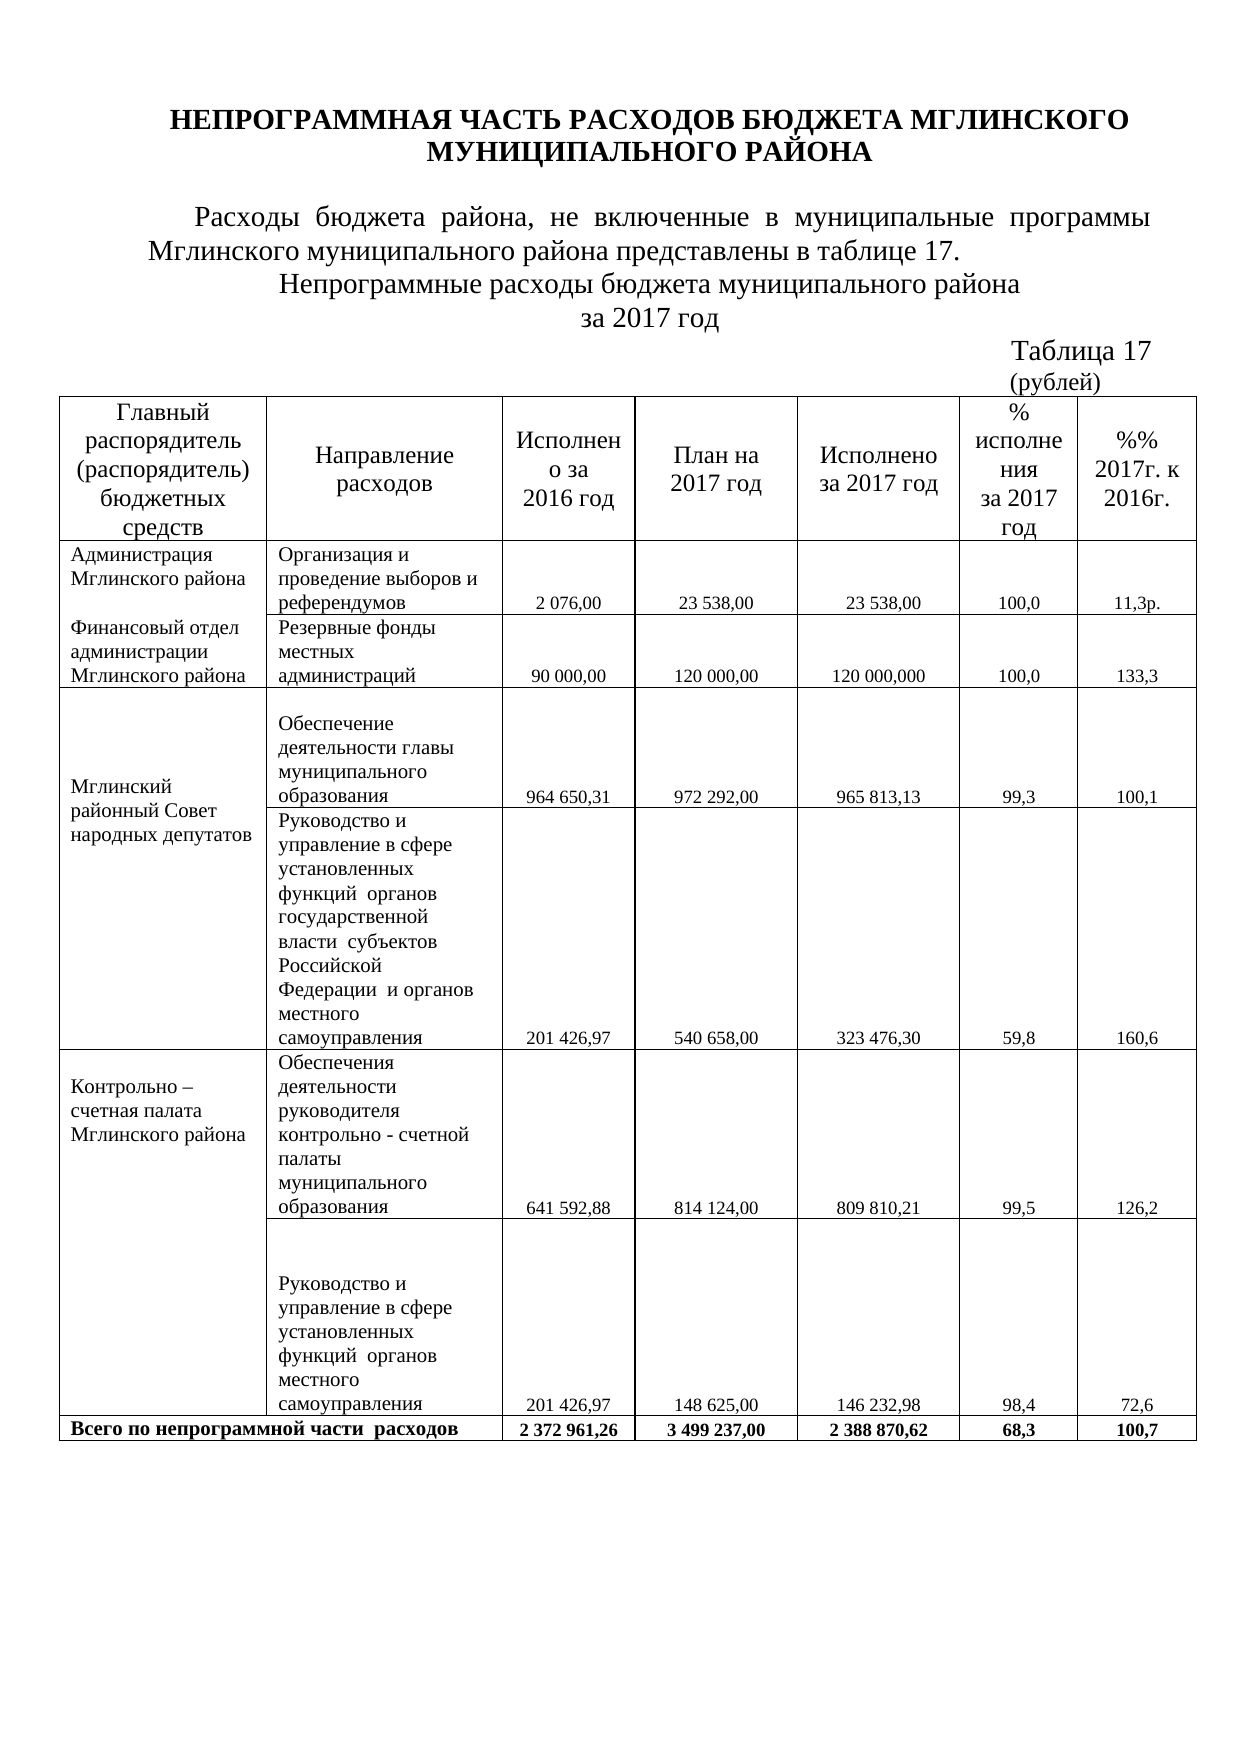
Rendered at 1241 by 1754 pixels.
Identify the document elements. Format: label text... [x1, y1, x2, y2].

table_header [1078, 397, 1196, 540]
text Таблица 17 [148, 333, 1152, 367]
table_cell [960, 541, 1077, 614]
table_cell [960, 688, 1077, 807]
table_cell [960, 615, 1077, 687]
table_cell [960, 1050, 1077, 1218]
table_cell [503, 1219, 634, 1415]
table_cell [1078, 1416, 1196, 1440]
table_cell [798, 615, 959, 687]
text Расходы бюджета района, не включенные в муниципальные программы Мглинского муниципального района представлены в таблице 17. [148, 199, 1152, 266]
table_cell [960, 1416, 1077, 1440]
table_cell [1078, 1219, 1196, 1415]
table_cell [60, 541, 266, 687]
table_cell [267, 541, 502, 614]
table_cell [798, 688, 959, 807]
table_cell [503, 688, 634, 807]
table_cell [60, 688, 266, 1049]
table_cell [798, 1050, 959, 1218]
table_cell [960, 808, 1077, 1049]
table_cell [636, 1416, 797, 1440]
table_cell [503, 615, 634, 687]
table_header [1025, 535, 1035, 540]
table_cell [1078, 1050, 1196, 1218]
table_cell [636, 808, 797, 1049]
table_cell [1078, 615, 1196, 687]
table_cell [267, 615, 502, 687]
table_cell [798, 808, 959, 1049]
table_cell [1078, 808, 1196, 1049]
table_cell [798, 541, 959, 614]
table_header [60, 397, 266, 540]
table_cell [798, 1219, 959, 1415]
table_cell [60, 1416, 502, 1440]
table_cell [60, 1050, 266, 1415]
text (рублей) [885, 367, 1152, 396]
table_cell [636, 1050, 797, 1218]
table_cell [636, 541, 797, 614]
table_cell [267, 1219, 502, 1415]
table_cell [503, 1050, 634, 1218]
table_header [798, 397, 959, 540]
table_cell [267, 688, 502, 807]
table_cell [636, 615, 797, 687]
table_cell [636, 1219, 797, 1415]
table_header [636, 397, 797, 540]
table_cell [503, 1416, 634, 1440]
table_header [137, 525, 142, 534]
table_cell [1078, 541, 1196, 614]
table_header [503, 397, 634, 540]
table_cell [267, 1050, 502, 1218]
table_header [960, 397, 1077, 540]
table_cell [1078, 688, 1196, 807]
text Непрограммные расходы бюджета муниципального района за 2017 год [148, 266, 1152, 333]
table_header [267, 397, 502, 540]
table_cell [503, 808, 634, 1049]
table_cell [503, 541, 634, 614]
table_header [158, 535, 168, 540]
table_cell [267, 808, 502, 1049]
text НЕПРОГРАММНАЯ ЧАСТЬ РАСХОДОВ БЮДЖЕТА МГЛИНСКОГО МУНИЦИПАЛЬНОГО РАЙОНА [148, 104, 1152, 167]
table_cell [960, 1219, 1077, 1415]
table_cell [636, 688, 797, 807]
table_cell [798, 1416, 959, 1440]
